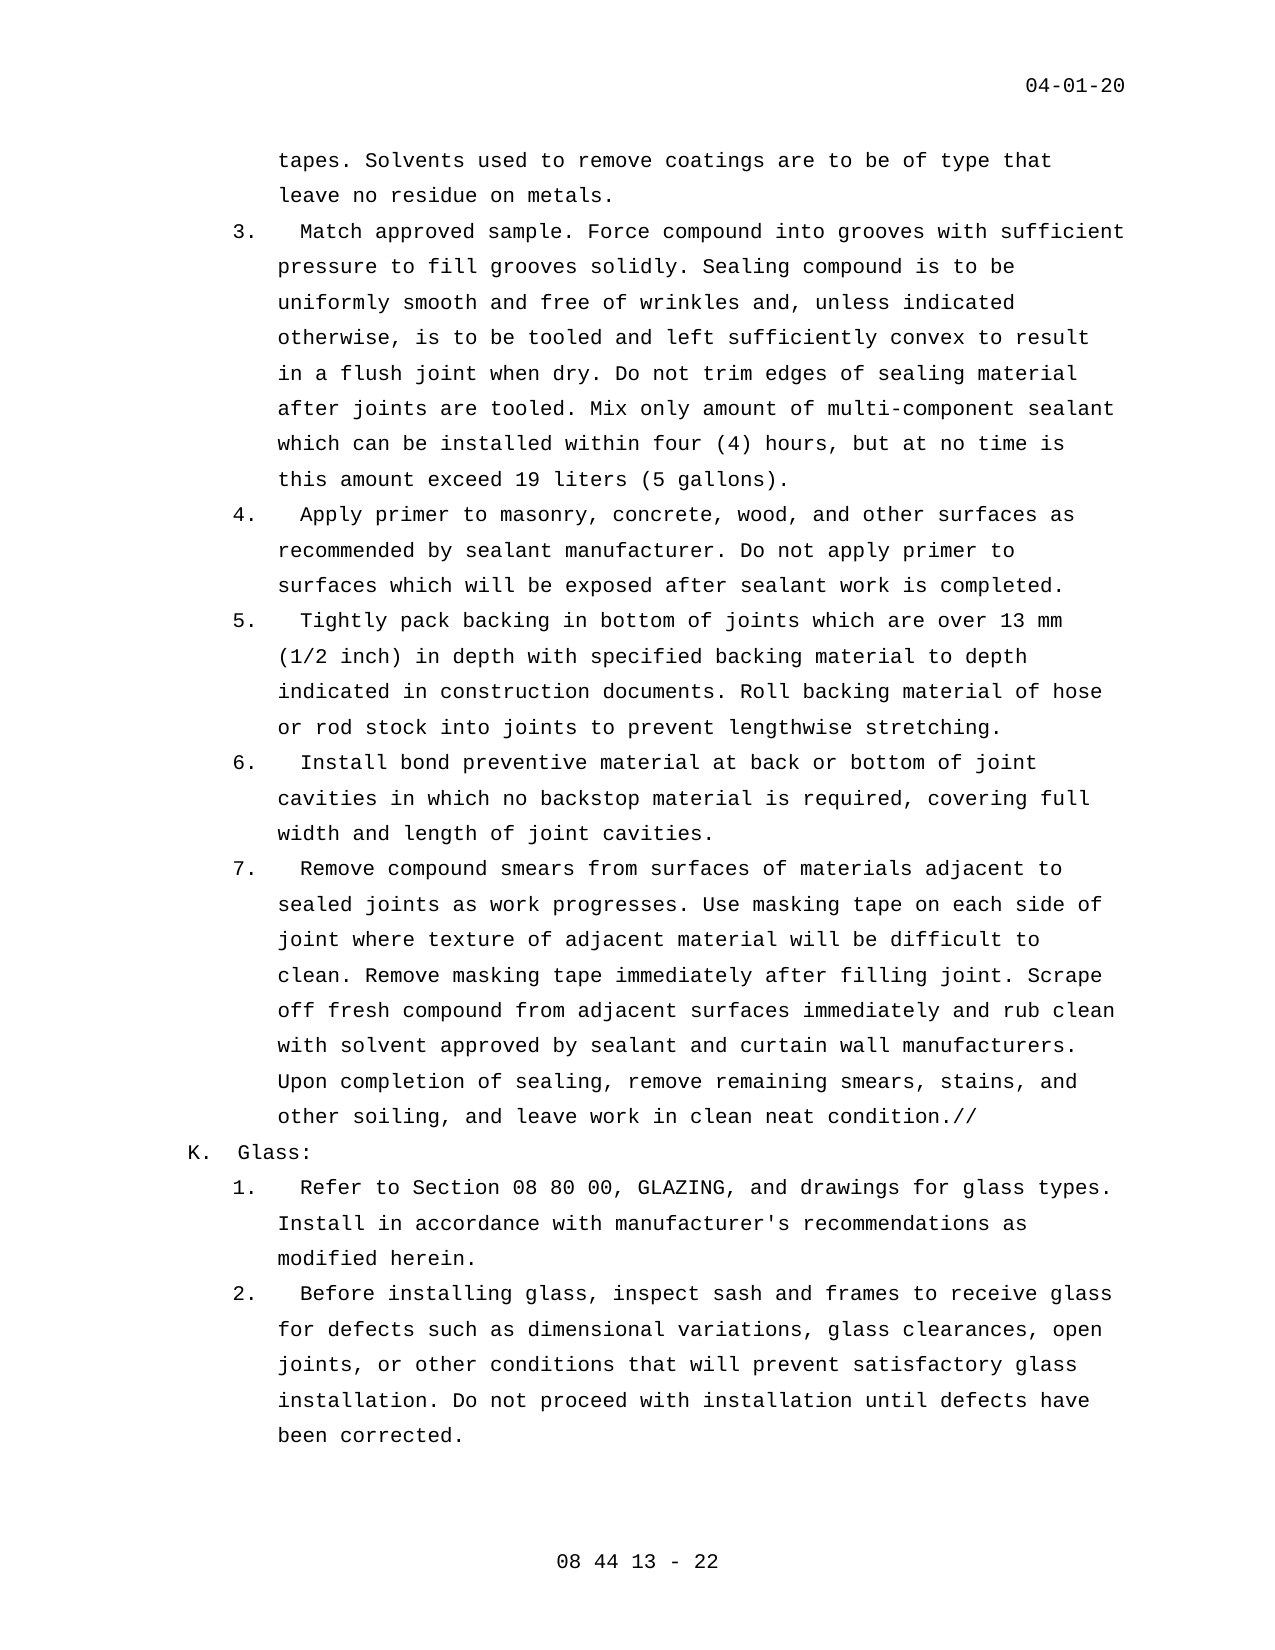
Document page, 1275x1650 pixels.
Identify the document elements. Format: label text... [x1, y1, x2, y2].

list Refer to Section 08 80 00, GLAZING, and drawings for glass types. Install in accordance with manufacturer's recommendations as modified herein. [232, 1177, 1125, 1272]
list Before installing glass, inspect sash and frames to receive glass for defects such as dimensional variations, glass clearances, open joints, or other conditions that will prevent satisfactory glass installation. Do not proceed with installation until defects have been corrected. [232, 1283, 1125, 1449]
text Glass: [187, 1142, 1125, 1165]
list Apply primer to masonry, concrete, wood, and other surfaces as recommended by sealant manufacturer. Do not apply primer to surfaces which will be exposed after sealant work is completed. [232, 504, 1125, 599]
list Match approved sample. Force compound into grooves with sufficient pressure to fill grooves solidly. Sealing compound is to be uniformly smooth and free of wrinkles and, unless indicated otherwise, is to be tooled and left sufficiently convex to result in a flush joint when dry. Do not trim edges of sealing material after joints are tooled. Mix only amount of multi-component sealant which can be installed within four (4) hours, but at no time is this amount exceed 19 liters (5 gallons). [232, 221, 1125, 492]
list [232, 150, 1125, 209]
list Install bond preventive material at back or bottom of joint cavities in which no backstop material is required, covering full width and length of joint cavities. [232, 752, 1125, 847]
list Remove compound smears from surfaces of materials adjacent to sealed joints as work progresses. Use masking tape on each side of joint where texture of adjacent material will be difficult to clean. Remove masking tape immediately after filling joint. Scrape off fresh compound from adjacent surfaces immediately and rub clean with solvent approved by sealant and curtain wall manufacturers. Upon completion of sealing, remove remaining smears, stains, and other soiling, and leave work in clean neat condition.// [232, 858, 1125, 1130]
list Tightly pack backing in bottom of joints which are over 13 mm (1/2 inch) in depth with specified backing material to depth indicated in construction documents. Roll backing material of hose or rod stock into joints to prevent lengthwise stretching. [232, 610, 1125, 740]
